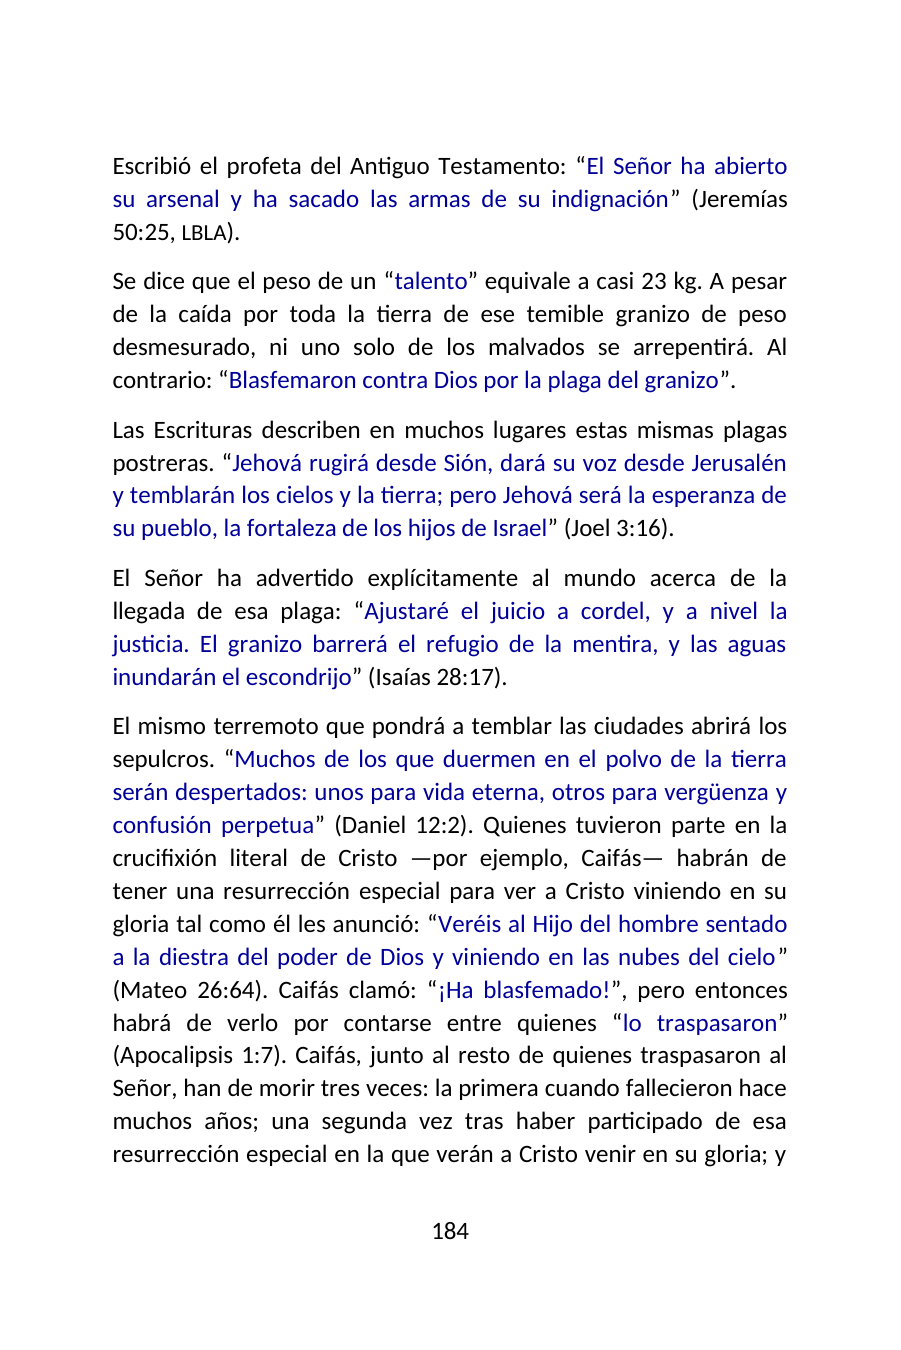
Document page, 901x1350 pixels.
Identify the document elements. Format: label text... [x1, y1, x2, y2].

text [112, 710, 788, 1169]
text El Señor ha advertido explícitamente al mundo acerca de la llegada de esa plaga: “Ajustaré el juicio a cordel, y a nivel la justicia. El granizo barrerá el refugio de la mentira, y las aguas inundarán el escondrijo” (Isaías 28:17). [112, 562, 788, 691]
text Las Escrituras describen en muchos lugares estas mismas plagas postreras. “Jehová rugirá desde Sión, dará su voz desde Jerusalén y temblarán los cielos y la tierra; pero Jehová será la esperanza de su pueblo, la fortaleza de los hijos de Israel” (Joel 3:16). [112, 414, 788, 543]
text Se dice que el peso de un “talento” equivale a casi 23 kg. A pesar de la caída por toda la tierra de ese temible granizo de peso desmesurado, ni uno solo de los malvados se arrepentirá. Al contrario: “Blasfemaron contra Dios por la plaga del granizo”. [112, 265, 788, 395]
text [112, 150, 788, 246]
